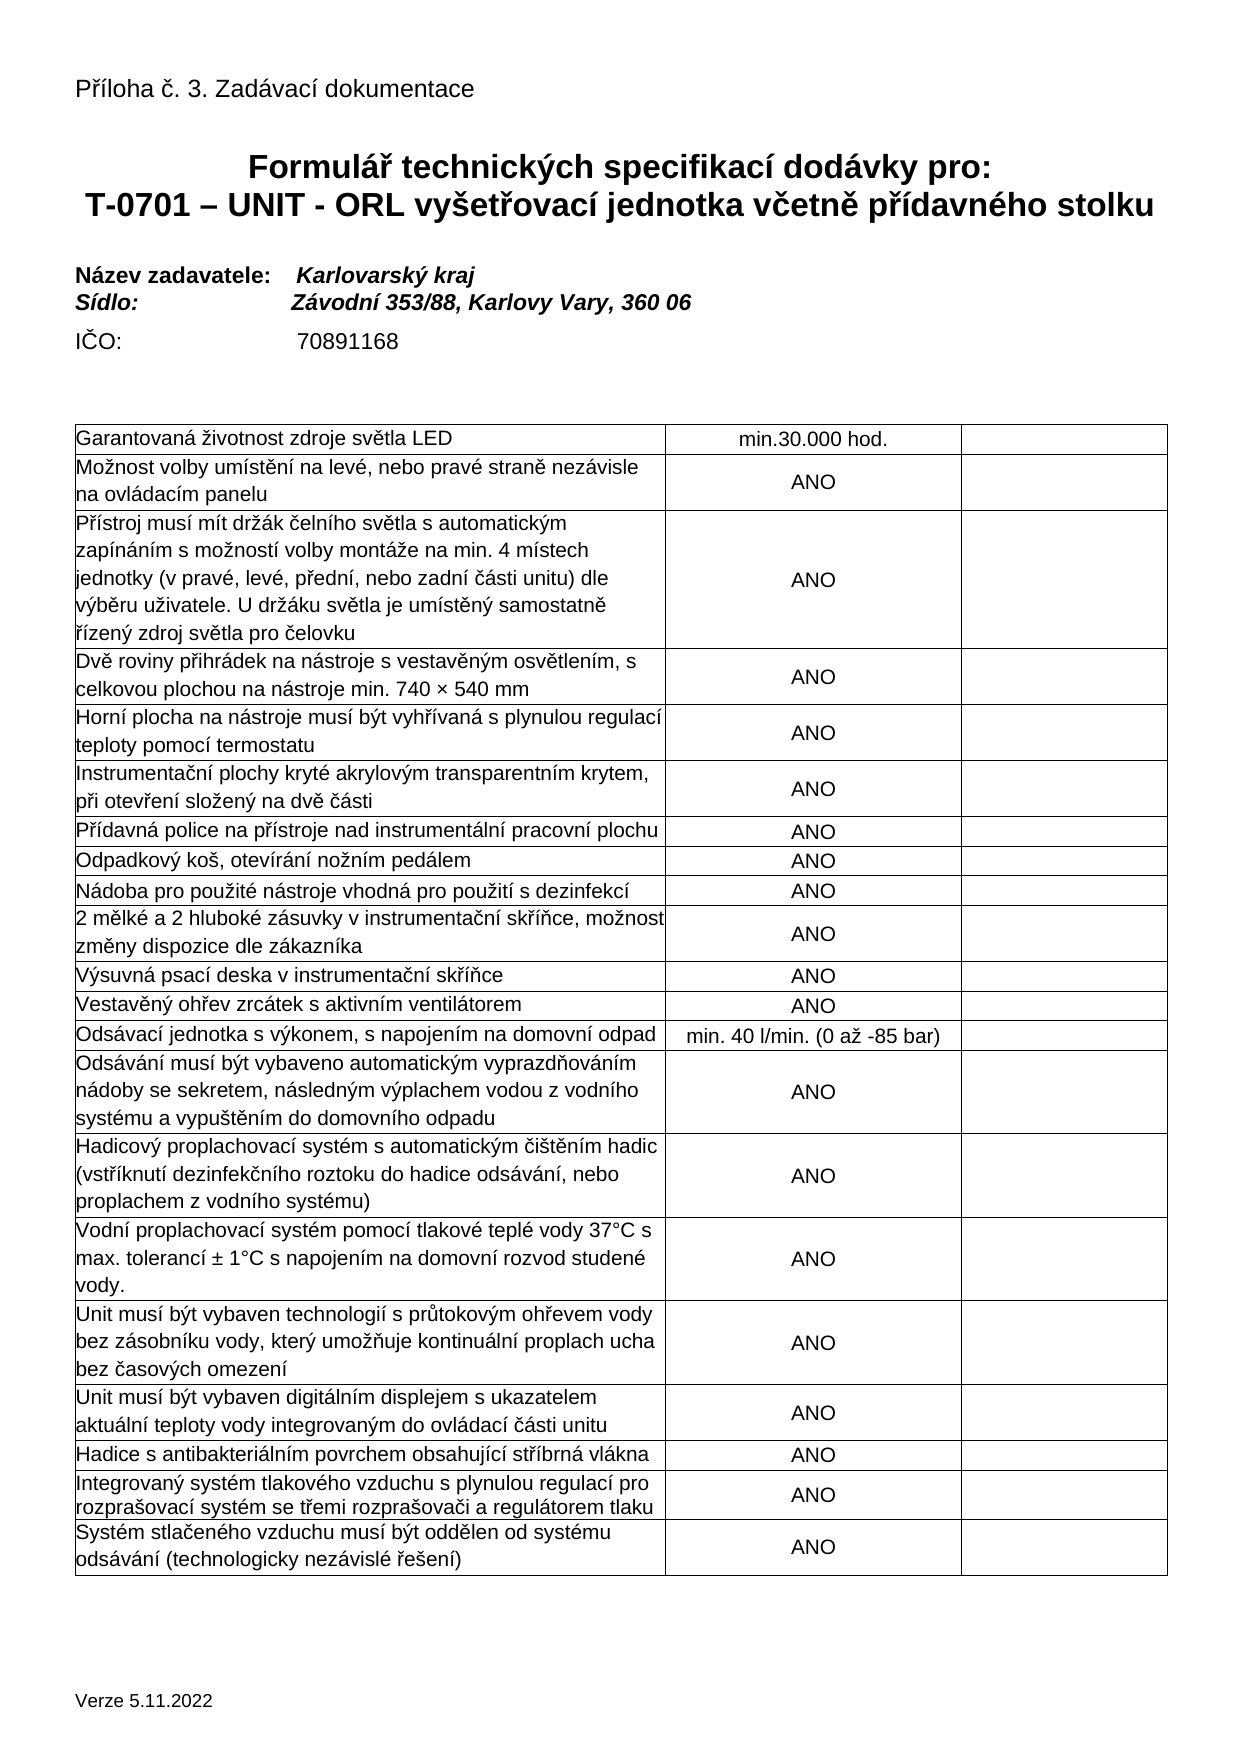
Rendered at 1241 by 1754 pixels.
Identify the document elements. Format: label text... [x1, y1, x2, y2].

table_cell [962, 761, 1167, 816]
table_cell ANO [666, 1051, 961, 1133]
table_cell [962, 906, 1167, 961]
table_cell Integrovaný systém tlakového vzduchu s plynulou regulací pro rozprašovací systém se třemi rozprašovači a regulátorem tlaku [76, 1471, 665, 1518]
table_cell Možnost volby umístění na levé, nebo pravé straně nezávisle na ovládacím panelu [76, 455, 665, 509]
table_cell [962, 962, 1167, 991]
table_cell ANO [666, 992, 961, 1020]
table_cell [962, 511, 1167, 648]
table_cell Výsuvná psací deska v instrumentační skříňce [76, 962, 665, 991]
table_cell [962, 1441, 1167, 1469]
table_cell Hadice s antibakteriálním povrchem obsahující stříbrná vlákna [76, 1441, 665, 1469]
table_cell Odsávací jednotka s výkonem, s napojením na domovní odpad [76, 1021, 665, 1050]
table_cell Přístroj musí mít držák čelního světla s automatickým zapínáním s možností volby montáže na min. 4 místech jednotky (v pravé, levé, přední, nebo zadní části unitu) dle výběru uživatele. U držáku světla je umístěný samostatně řízený zdroj světla pro čelovku [76, 511, 665, 648]
table_cell 2 mělké a 2 hluboké zásuvky v instrumentační skříňce, možnost změny dispozice dle zákazníka [76, 906, 665, 961]
table_cell [962, 649, 1167, 704]
table_cell Garantovaná životnost zdroje světla LED [76, 425, 665, 453]
table_cell [962, 1471, 1167, 1518]
table_cell ANO [666, 1471, 961, 1518]
table_cell [962, 1051, 1167, 1133]
table_cell Přídavná police na přístroje nad instrumentální pracovní plochu [76, 817, 665, 846]
table_cell Nádoba pro použité nástroje vhodná pro použití s dezinfekcí [76, 876, 665, 905]
table_cell min.30.000 hod. [666, 425, 961, 453]
table_cell Vestavěný ohřev zrcátek s aktivním ventilátorem [76, 992, 665, 1020]
table_cell Unit musí být vybaven digitálním displejem s ukazatelem aktuální teploty vody integrovaným do ovládací části unitu [76, 1385, 665, 1440]
table_cell Hadicový proplachovací systém s automatickým čištěním hadic (vstříknutí dezinfekčního roztoku do hadice odsávání, nebo proplachem z vodního systému) [76, 1134, 665, 1217]
table_cell [962, 1021, 1167, 1050]
table_cell ANO [666, 455, 961, 509]
table_cell ANO [666, 1385, 961, 1440]
table_cell [962, 455, 1167, 509]
table_cell ANO [666, 817, 961, 846]
table_cell ANO [666, 1301, 961, 1384]
table_cell ANO [666, 649, 961, 704]
table_cell [962, 992, 1167, 1020]
table_cell Instrumentační plochy kryté akrylovým transparentním krytem, při otevření složený na dvě části [76, 761, 665, 816]
table_cell Vodní proplachovací systém pomocí tlakové teplé vody 37°C s max. tolerancí ± 1°C s napojením na domovní rozvod studené vody. [76, 1218, 665, 1300]
table_cell ANO [666, 876, 961, 905]
table_cell ANO [666, 705, 961, 760]
table_cell ANO [666, 847, 961, 875]
table_cell ANO [666, 511, 961, 648]
table_cell [962, 705, 1167, 760]
table_cell Horní plocha na nástroje musí být vyhřívaná s plynulou regulací teploty pomocí termostatu [76, 705, 665, 760]
table_cell [962, 1520, 1167, 1574]
table_cell ANO [666, 1441, 961, 1469]
table_cell ANO [666, 1134, 961, 1217]
table_cell [962, 1218, 1167, 1300]
table_cell ANO [666, 906, 961, 961]
table_cell [962, 1301, 1167, 1384]
table_cell min. 40 l/min. (0 až -85 bar) [666, 1021, 961, 1050]
table_cell [962, 847, 1167, 875]
table_cell ANO [666, 1218, 961, 1300]
table_cell [962, 1385, 1167, 1440]
table_cell ANO [666, 1520, 961, 1574]
table_cell Odsávání musí být vybaveno automatickým vyprazdňováním nádoby se sekretem, následným výplachem vodou z vodního systému a vypuštěním do domovního odpadu [76, 1051, 665, 1133]
table_cell [962, 1134, 1167, 1217]
table_cell [962, 425, 1167, 453]
table_cell Systém stlačeného vzduchu musí být oddělen od systému odsávání (technologicky nezávislé řešení) [76, 1520, 665, 1574]
table_cell [962, 817, 1167, 846]
table_cell Odpadkový koš, otevírání nožním pedálem [76, 847, 665, 875]
table_cell [962, 876, 1167, 905]
table_cell ANO [666, 761, 961, 816]
table_cell ANO [666, 962, 961, 991]
table_cell Unit musí být vybaven technologií s průtokovým ohřevem vody bez zásobníku vody, který umožňuje kontinuální proplach ucha bez časových omezení [76, 1301, 665, 1384]
table_cell Dvě roviny přihrádek na nástroje s vestavěným osvětlením, s celkovou plochou na nástroje min. 740 × 540 mm [76, 649, 665, 704]
